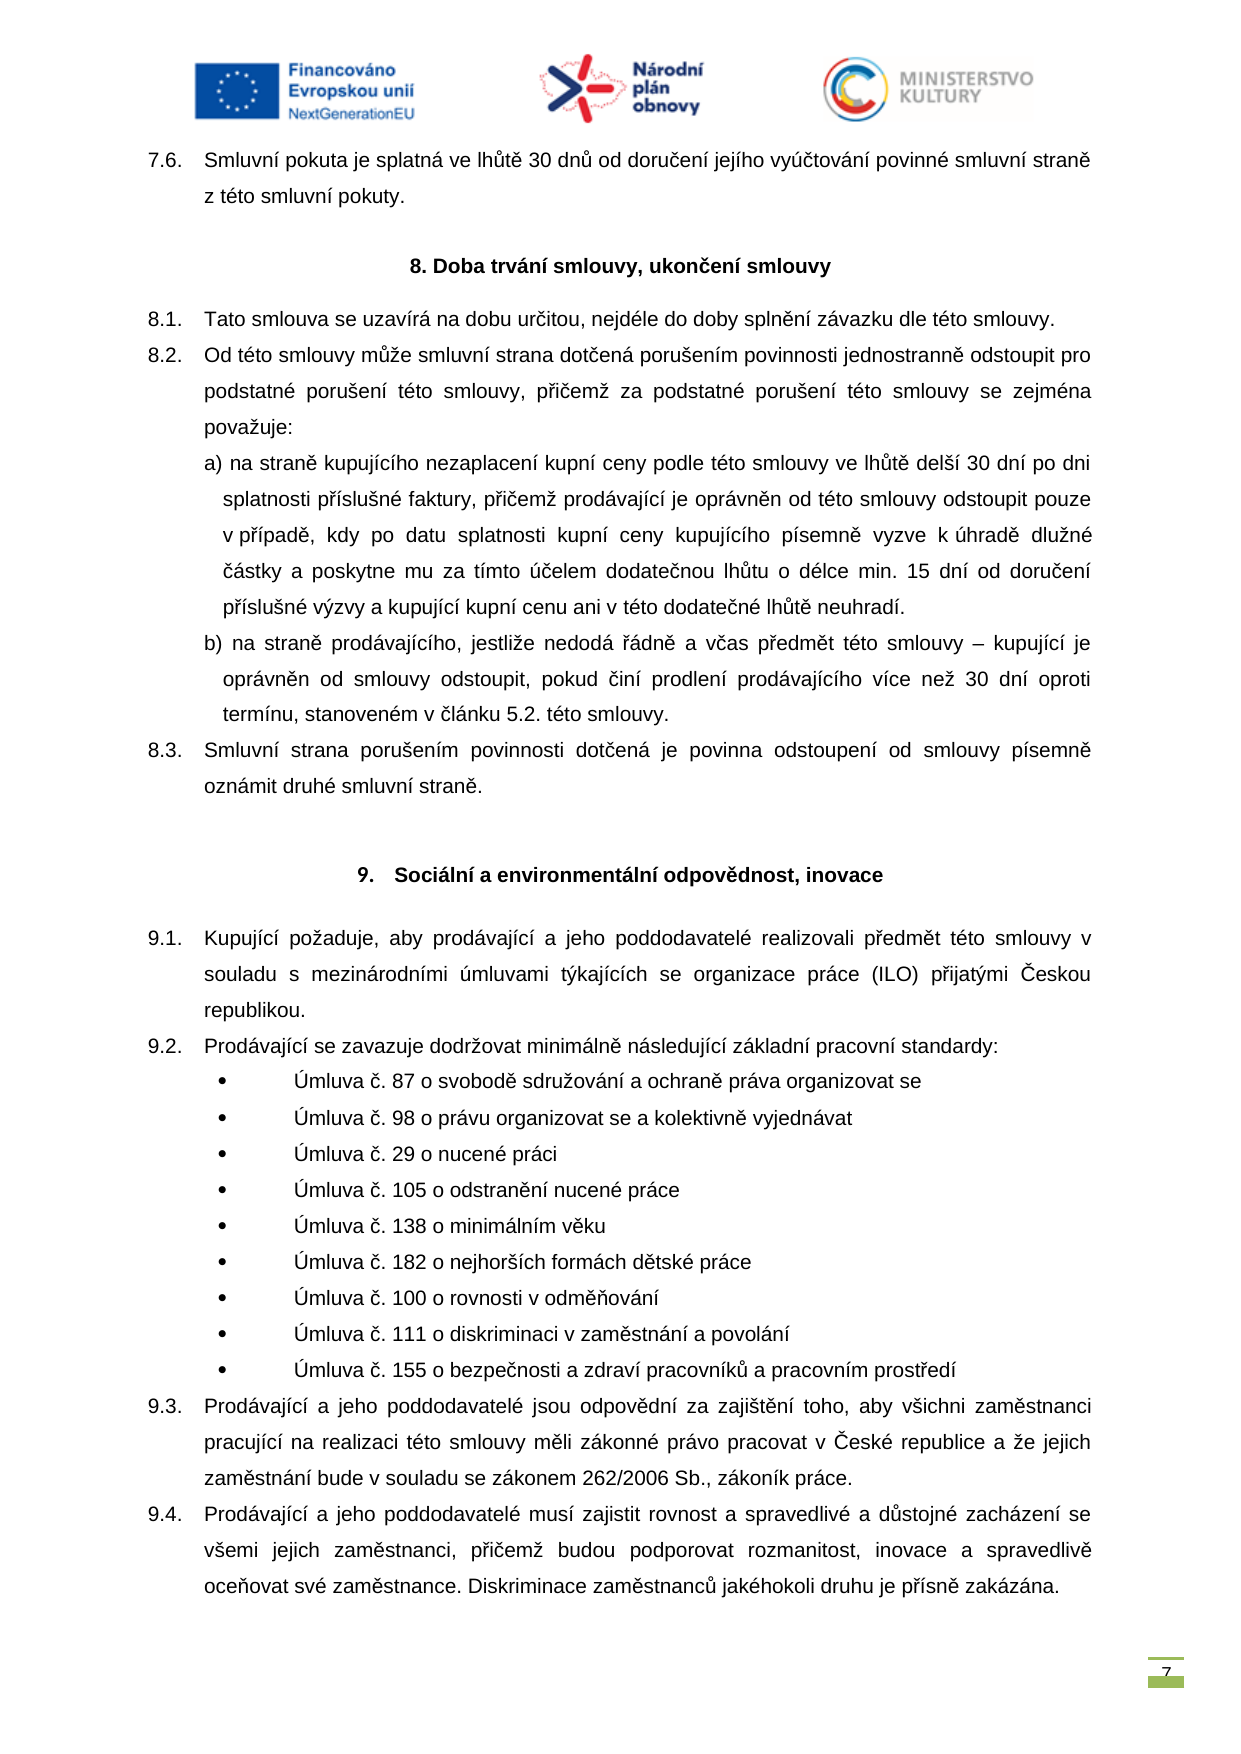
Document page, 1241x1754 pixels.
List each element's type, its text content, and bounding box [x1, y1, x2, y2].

list Úmluva č. 100 o rovnosti v odměňování [218, 1286, 1093, 1310]
list Úmluva č. 105 o odstranění nucené práce [218, 1177, 1093, 1202]
list Od této smlouvy může smluvní strana dotčená porušením povinnosti jednostranně odstoupit pro podstatné porušení této smlouvy, přičemž za podstatné porušení této smlouvy se zejména považuje: [148, 343, 1093, 439]
list Kupující požaduje, aby prodávající a jeho poddodavatelé realizovali předmět této smlouvy v souladu s mezinárodními úmluvami týkajících se organizace práce (ILO) přijatými Českou republikou. [148, 926, 1093, 1021]
list Úmluva č. 29 o nucené práci [218, 1141, 1093, 1166]
list Úmluva č. 138 o minimálním věku [218, 1213, 1093, 1238]
list Úmluva č. 87 o svobodě sdružování a ochraně práva organizovat se [218, 1069, 1093, 1093]
subtitle 8. Doba trvání smlouvy, ukončení smlouvy [148, 249, 1093, 278]
list Úmluva č. 182 o nejhorších formách dětské práce [218, 1249, 1093, 1274]
list Úmluva č. 98 o právu organizovat se a kolektivně vyjednávat [218, 1105, 1093, 1129]
list Smluvní pokuta je splatná ve lhůtě 30 dnů od doručení jejího vyúčtování povinné smluvní straně z této smluvní pokuty. [148, 148, 1093, 207]
list Prodávající a jeho poddodavatelé jsou odpovědní za zajištění toho, aby všichni zaměstnanci pracující na realizaci této smlouvy měli zákonné právo pracovat v České republice a že jejich zaměstnání bude v souladu se zákonem 262/2006 Sb., zákoník práce. [148, 1394, 1093, 1489]
list Sociální a environmentální odpovědnost, inovace [148, 860, 1093, 888]
list na straně prodávajícího, jestliže nedodá řádně a včas předmět této smlouvy – kupující je oprávněn od smlouvy odstoupit, pokud činí prodlení prodávajícího více než 30 dní oproti termínu, stanoveném v článku 5.2. této smlouvy. [204, 630, 1093, 726]
list Úmluva č. 155 o bezpečnosti a zdraví pracovníků a pracovním prostředí [218, 1358, 1093, 1382]
list Smluvní strana porušením povinnosti dotčená je povinna odstoupení od smlouvy písemně oznámit druhé smluvní straně. [148, 738, 1093, 798]
list Prodávající se zavazuje dodržovat minimálně následující základní pracovní standardy: [148, 1033, 1093, 1057]
list na straně kupujícího nezaplacení kupní ceny podle této smlouvy ve lhůtě delší 30 dní po dni splatnosti příslušné faktury, přičemž prodávající je oprávněn od této smlouvy odstoupit pouze v případě, kdy po datu splatnosti kupní ceny kupujícího písemně vyzve k úhradě dlužné částky a poskytne mu za tímto účelem dodatečnou lhůtu o délce min. 15 dní od doručení příslušné výzvy a kupující kupní cenu ani v této dodatečné lhůtě neuhradí. [204, 451, 1093, 618]
list Úmluva č. 111 o diskriminaci v zaměstnání a povolání [218, 1322, 1093, 1346]
list Tato smlouva se uzavírá na dobu určitou, nejdéle do doby splnění závazku dle této smlouvy. [148, 307, 1093, 331]
list Prodávající a jeho poddodavatelé musí zajistit rovnost a spravedlivé a důstojné zacházení se všemi jejich zaměstnanci, přičemž budou podporovat rozmanitost, inovace a spravedlivě oceňovat své zaměstnance. Diskriminace zaměstnanců jakéhokoli druhu je přísně zakázána. [148, 1502, 1093, 1597]
picture [147, 31, 1093, 148]
